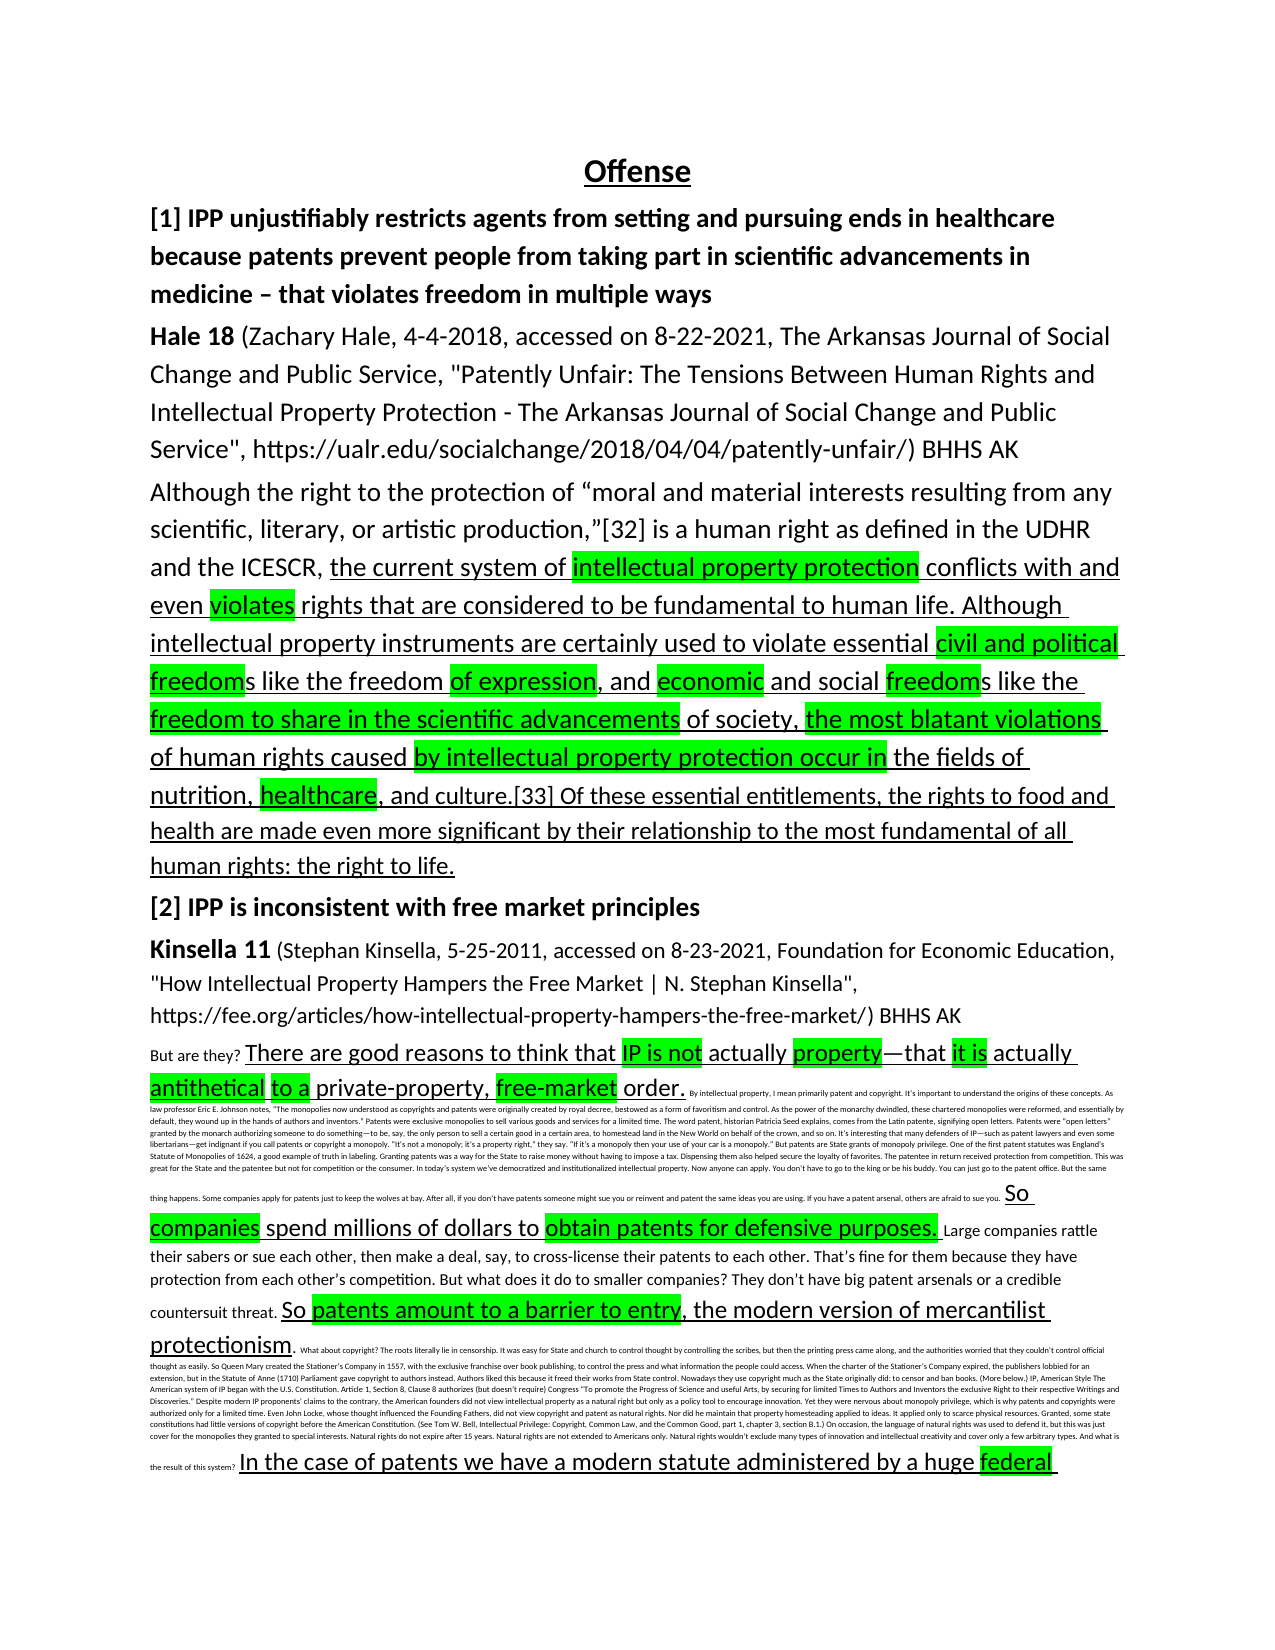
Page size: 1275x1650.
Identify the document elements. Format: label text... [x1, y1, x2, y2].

text Although the right to the protection of “moral and material interests resulting from any scientific, literary, or artistic production,”[32] is a human right as defined in the UDHR and the ICESCR, the current system of intellectual property protection conflicts with and even violates rights that are considered to be fundamental to human life. Although intellectual property instruments are certainly used to violate essential civil and political freedoms like the freedom of expression, and economic and social freedoms like the freedom to share in the scientific advancements of society, the most blatant violations of human rights caused by intellectual property protection occur in the fields of nutrition, healthcare, and culture.[33] Of these essential entitlements, the rights to food and health are made even more significant by their relationship to the most fundamental of all human rights: the right to life. [150, 475, 1125, 655]
subtitle [1] IPP unjustifiably restricts agents from setting and pursuing ends in healthcare because patents prevent people from taking part in scientific advancements in medicine – that violates freedom in multiple ways [150, 201, 1125, 310]
subtitle Offense [150, 150, 1125, 191]
subtitle [2] IPP is inconsistent with free market principles [150, 890, 1125, 923]
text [150, 1037, 1125, 1476]
text Kinsella 11 (Stephan Kinsella, 5-25-2011, accessed on 8-23-2021, Foundation for Economic Education, "How Intellectual Property Hampers the Free Market | N. Stephan Kinsella", https://fee.org/articles/how-intellectual-property-hampers-the-free-market/) BHHS AK [150, 932, 1125, 1029]
text Hale 18 (Zachary Hale, 4-4-2018, accessed on 8-22-2021, The Arkansas Journal of Social Change and Public Service, "Patently Unfair: The Tensions Between Human Rights and Intellectual Property Protection - The Arkansas Journal of Social Change and Public Service", https://ualr.edu/socialchange/2018/04/04/patently-unfair/) BHHS AK [150, 319, 1125, 466]
text Although the right to the protection of “moral and material interests resulting from any scientific, literary, or artistic production,”[32] is a human right as defined in the UDHR and the ICESCR, the current system of intellectual property protection conflicts with and even violates rights that are considered to be fundamental to human life. Although intellectual property instruments are certainly used to violate essential civil and political freedoms like the freedom of expression, and economic and social freedoms like the freedom to share in the scientific advancements of society, the most blatant violations of human rights caused by intellectual property protection occur in the fields of nutrition, healthcare, and culture.[33] Of these essential entitlements, the rights to food and health are made even more significant by their relationship to the most fundamental of all human rights: the right to life. [150, 656, 1125, 881]
